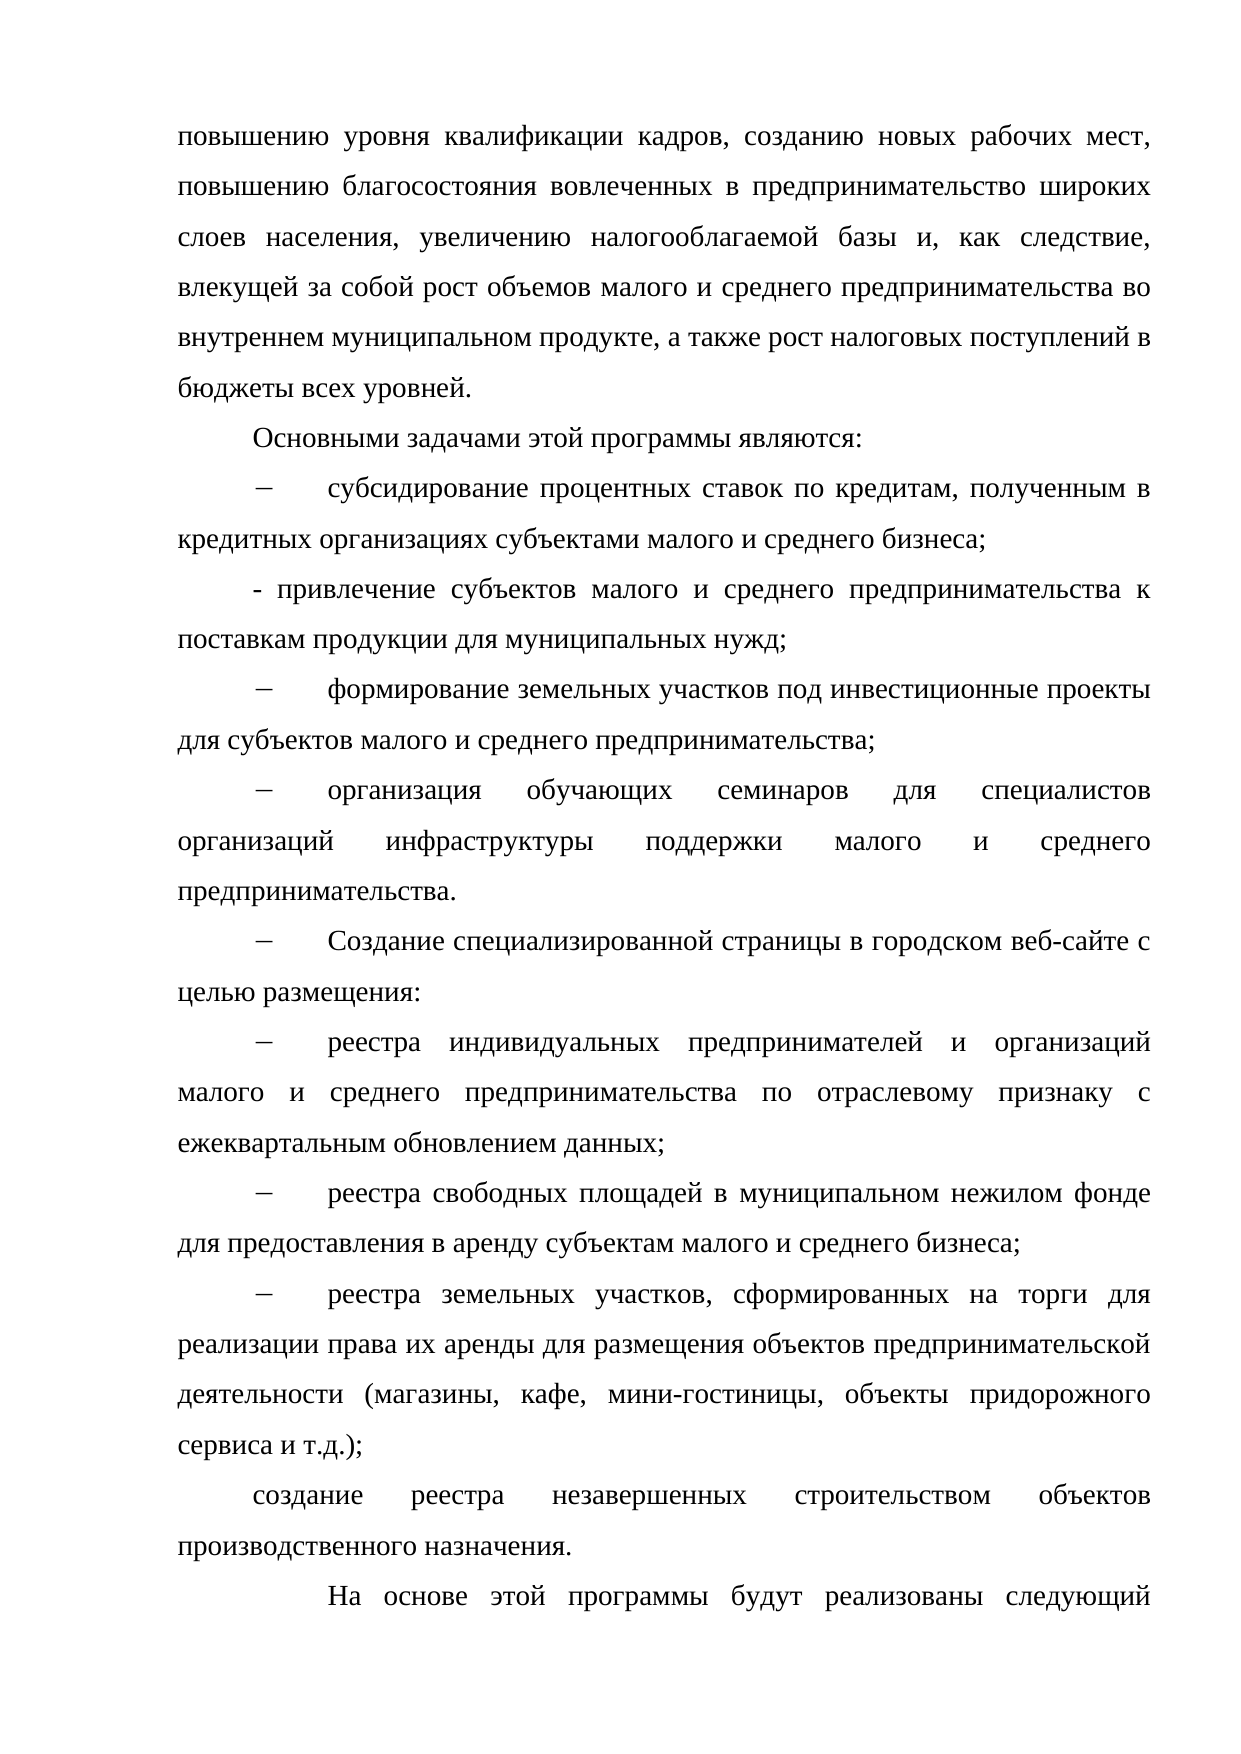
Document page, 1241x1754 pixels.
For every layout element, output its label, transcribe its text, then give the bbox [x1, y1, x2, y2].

text создание реестра незавершенных строительством объектов производственного назначения. [177, 1477, 1152, 1561]
list организация обучающих семинаров для специалистов организаций инфраструктуры поддержки малого и среднего предпринимательства. [177, 772, 1152, 907]
text Основными задачами этой программы являются: [177, 420, 1152, 453]
list формирование земельных участков под инвестиционные проекты для субъектов малого и среднего предпринимательства; [177, 672, 1152, 756]
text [177, 118, 1152, 403]
list реестра свободных площадей в муниципальном нежилом фонде для предоставления в аренду субъектам малого и среднего бизнеса; [177, 1175, 1152, 1259]
text - привлечение субъектов малого и среднего предпринимательства к поставкам продукции для муниципальных нужд; [177, 571, 1152, 655]
list Создание специализированной страницы в городском веб-сайте с целью размещения: [177, 923, 1152, 1007]
list субсидирование процентных ставок по кредитам, полученным в кредитных организациях субъектами малого и среднего бизнеса; [177, 470, 1152, 554]
list реестра индивидуальных предпринимателей и организаций малого и среднего предпринимательства по отраслевому признаку с ежеквартальным обновлением данных; [177, 1024, 1152, 1158]
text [177, 1578, 1152, 1611]
list реестра земельных участков, сформированных на торги для реализации права их аренды для размещения объектов предпринимательской деятельности (магазины, кафе, мини-гостиницы, объекты придорожного сервиса и т.д.); [177, 1276, 1152, 1461]
